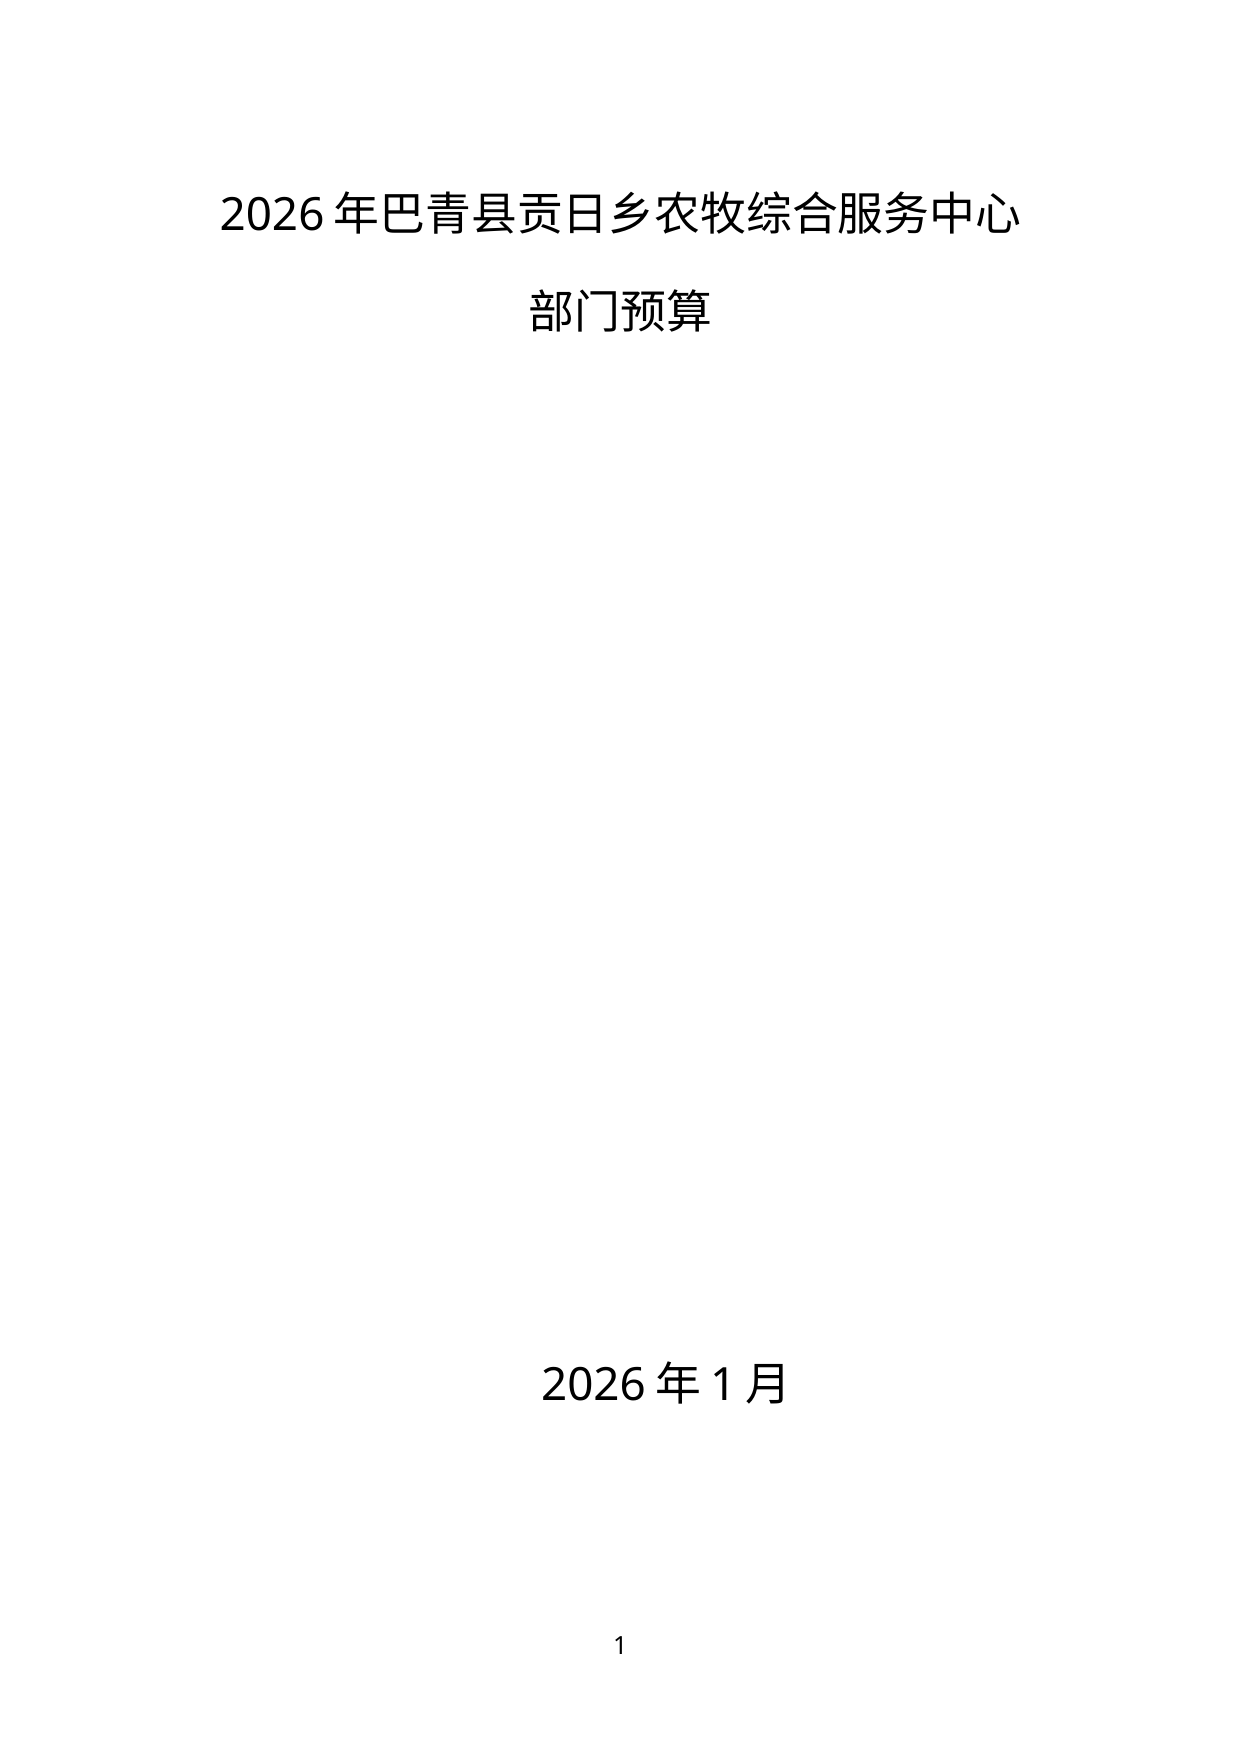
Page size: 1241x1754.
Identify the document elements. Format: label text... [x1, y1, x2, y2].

text 2026年1月 [187, 1332, 1053, 1429]
text 2026年巴青县贡日乡农牧综合服务中心 [187, 162, 1053, 259]
text 部门预算 [187, 259, 1053, 357]
